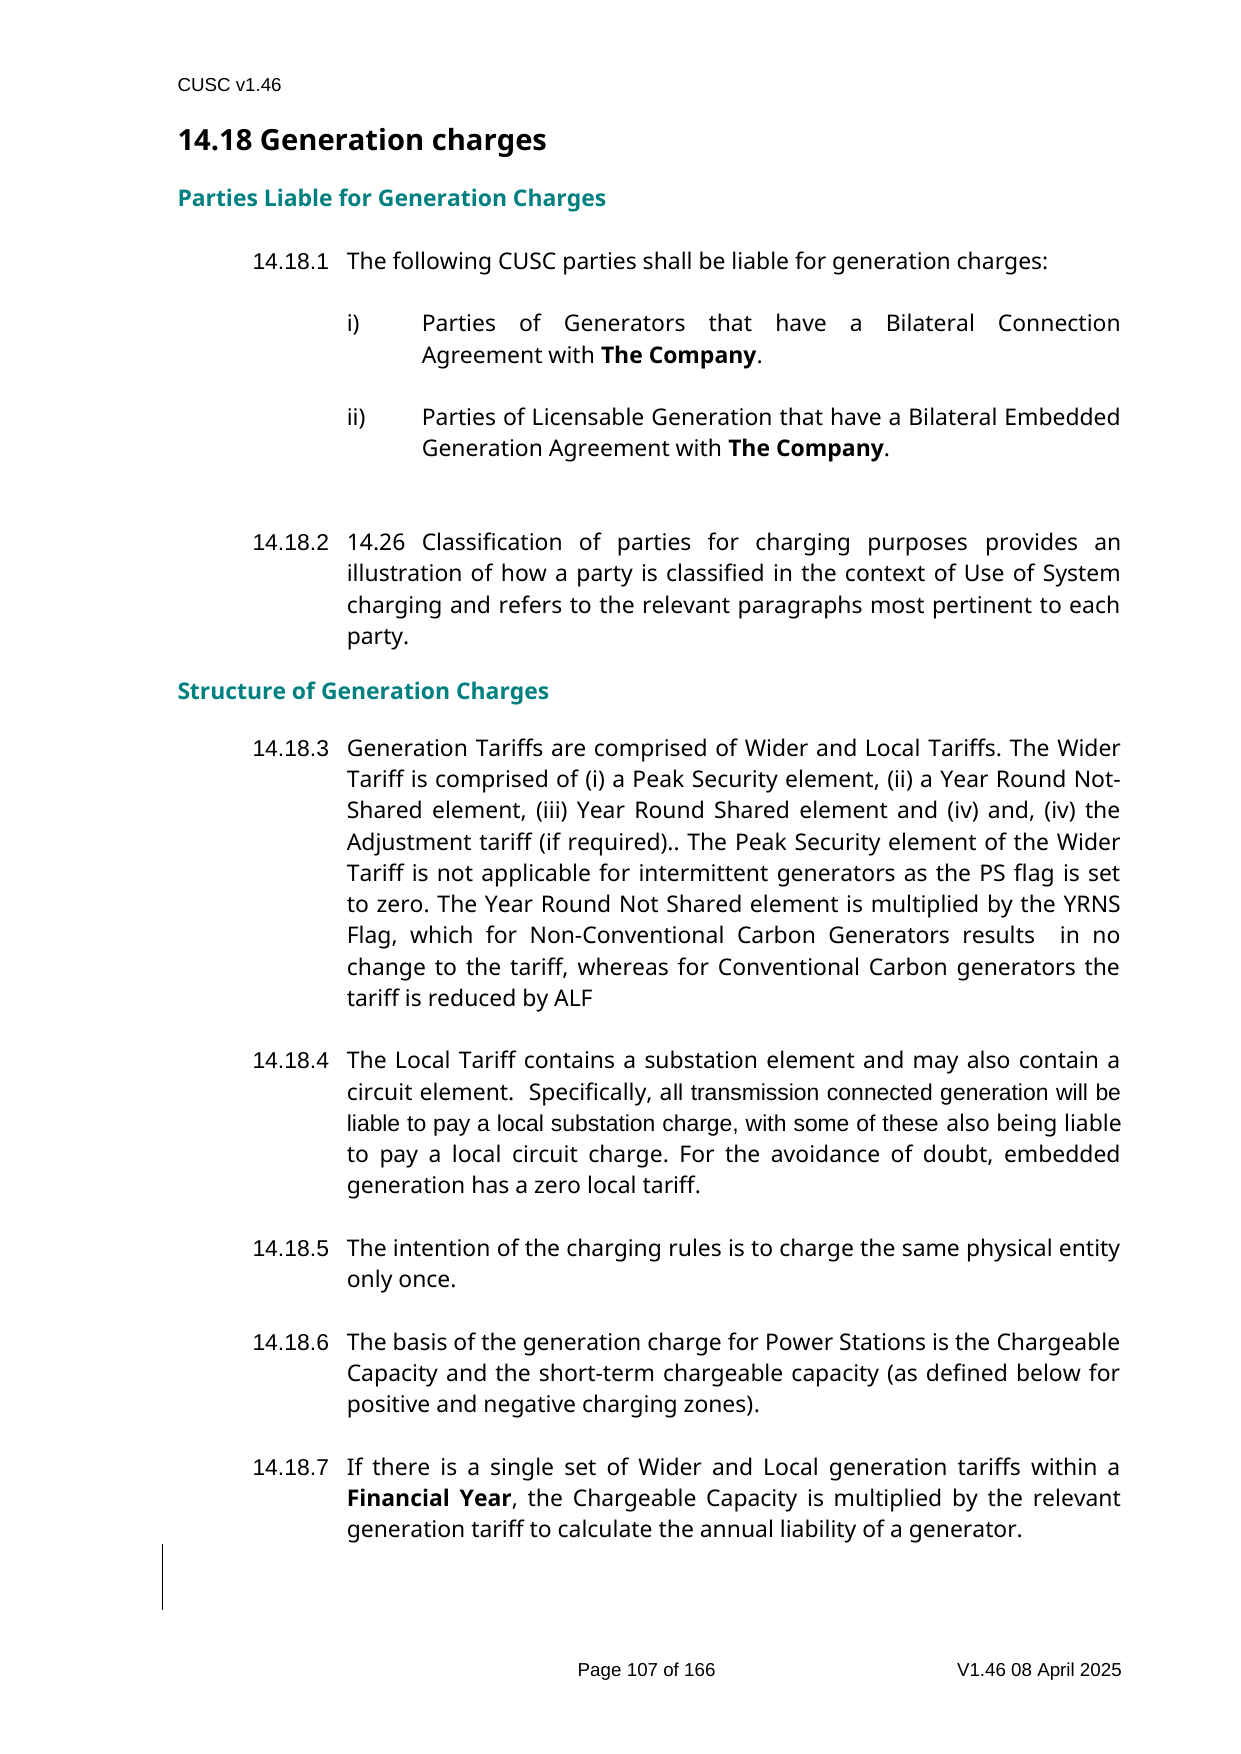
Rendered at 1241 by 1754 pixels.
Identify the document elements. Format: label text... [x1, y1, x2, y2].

list The intention of the charging rules is to charge the same physical entity only once. [252, 1232, 1121, 1294]
list The following CUSC parties shall be liable for generation charges: [252, 245, 1121, 276]
subtitle 14.18 Generation charges [177, 119, 1121, 158]
list The basis of the generation charge for Power Stations is the Chargeable Capacity and the short-term chargeable capacity (as defined below for positive and negative charging zones). [252, 1326, 1121, 1419]
list Generation Tariffs are comprised of Wider and Local Tariffs. The Wider Tariff is comprised of (i) a Peak Security element, (ii) a Year Round Not-Shared element, (iii) Year Round Shared element and (iv) and, (iv) the Adjustment tariff (if required).. The Peak Security element of the Wider Tariff is not applicable for intermittent generators as the PS flag is set to zero. The Year Round Not Shared element is multiplied by the YRNS Flag, which for Non-Conventional Carbon Generators results in no change to the tariff, whereas for Conventional Carbon generators the tariff is reduced by ALF [252, 732, 1121, 1013]
list Parties of Licensable Generation that have a Bilateral Embedded Generation Agreement with The Company. [347, 401, 1121, 464]
subtitle Parties Liable for Generation Charges [177, 182, 1121, 214]
subtitle Structure of Generation Charges [177, 675, 1121, 706]
list If there is a single set of Wider and Local generation tariffs within a Financial Year, the Chargeable Capacity is multiplied by the relevant generation tariff to calculate the annual liability of a generator. [252, 1451, 1121, 1544]
list The Local Tariff contains a substation element and may also contain a circuit element. Specifically, all transmission connected generation will be liable to pay a local substation charge, with some of these also being liable to pay a local circuit charge. For the avoidance of doubt, embedded generation has a zero local tariff. [252, 1044, 1121, 1201]
list Parties of Generators that have a Bilateral Connection Agreement with The Company. [347, 307, 1121, 370]
list 14.26 Classification of parties for charging purposes provides an illustration of how a party is classified in the context of Use of System charging and refers to the relevant paragraphs most pertinent to each party. [252, 526, 1121, 651]
